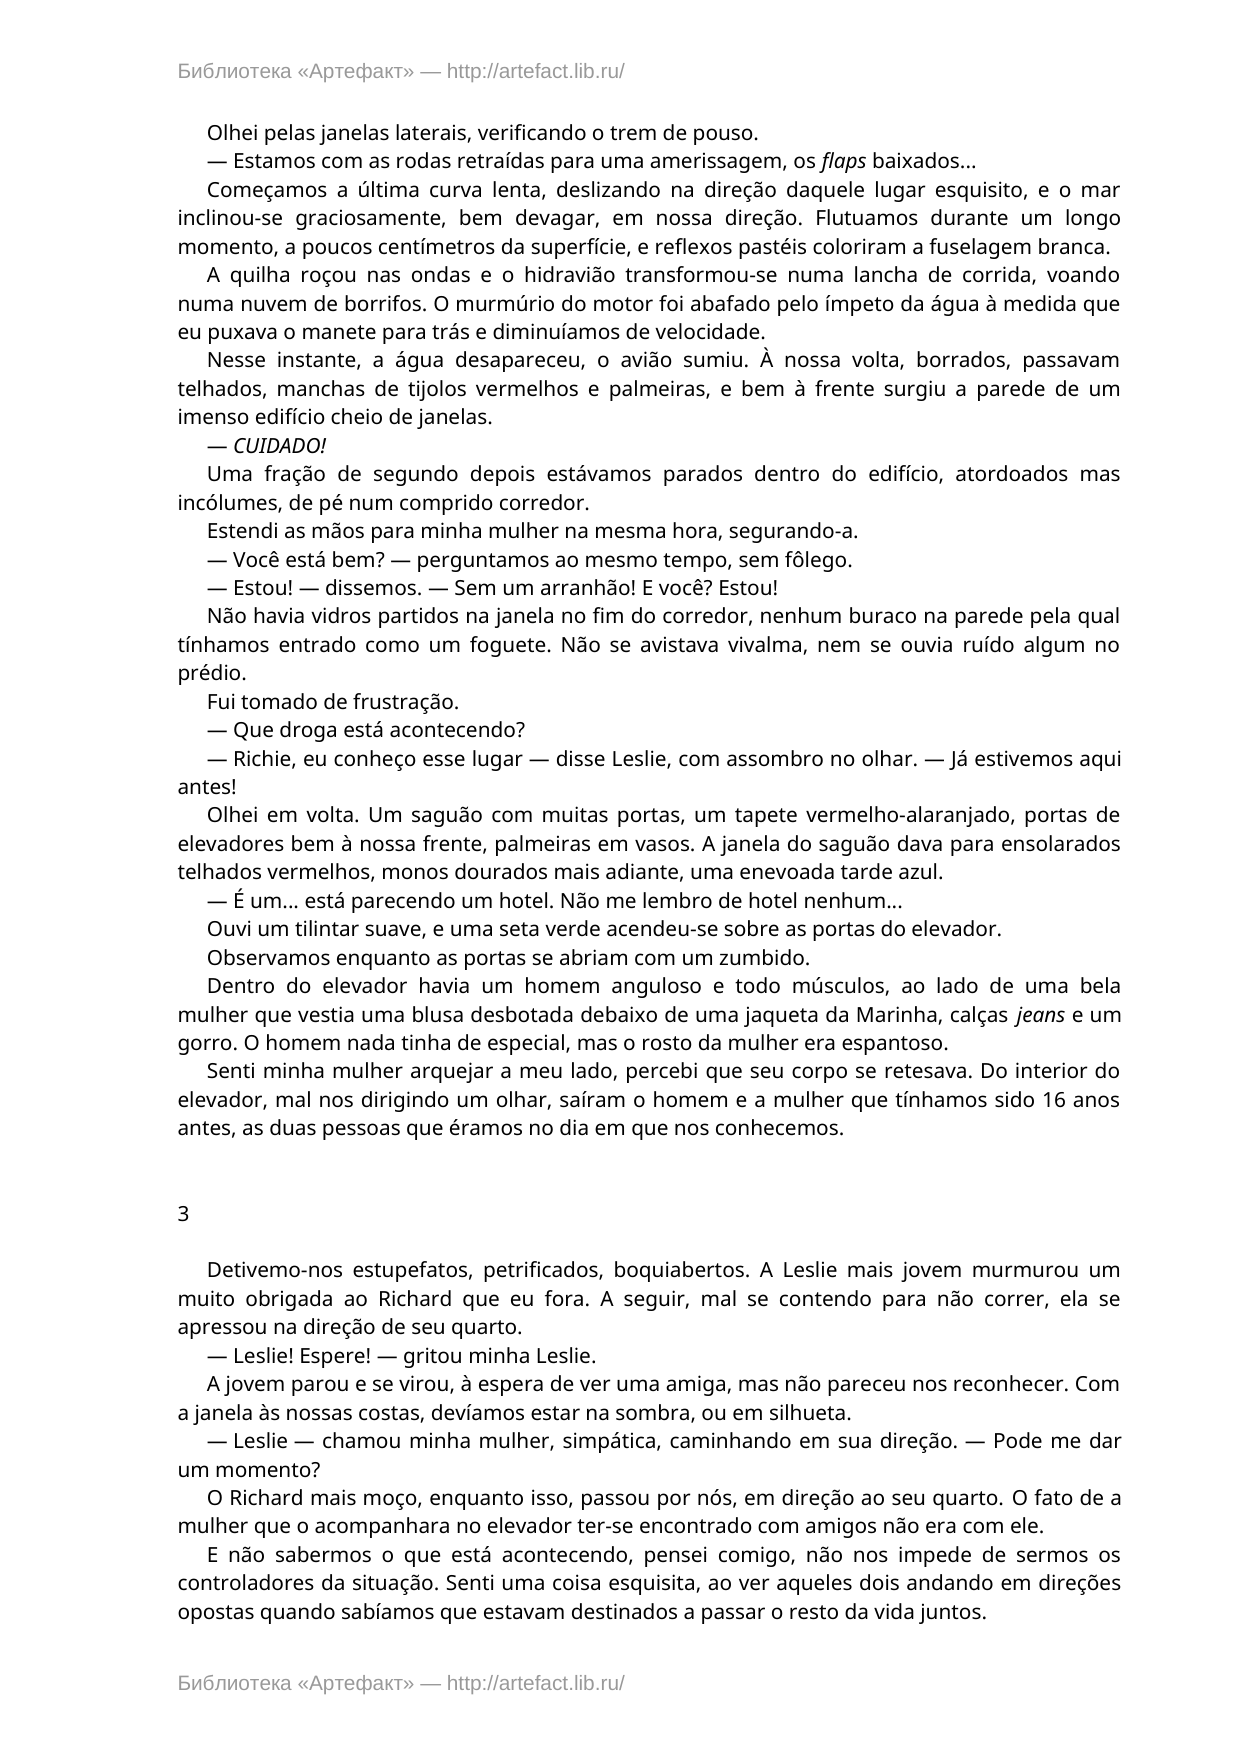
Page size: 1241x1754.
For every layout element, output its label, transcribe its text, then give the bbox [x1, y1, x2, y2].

text — CUIDADO! [177, 431, 1122, 459]
text Detivemo-nos estupefatos, petrificados, boquiabertos. A Leslie mais jovem murmurou um muito obrigada ao Richard que eu fora. A seguir, mal se contendo para não correr, ela se apressou na direção de seu quarto. [177, 1256, 1122, 1341]
text Uma fração de segundo depois estávamos parados dentro do edifício, atordoados mas incólumes, de pé num comprido corredor. [177, 459, 1122, 516]
text A quilha roçou nas ondas e o hidravião transformou-se numa lancha de corrida, voando numa nuvem de borrifos. O murmúrio do motor foi abafado pelo ímpeto da água à medida que eu puxava o manete para trás e diminuíamos de velocidade. [177, 260, 1122, 346]
text Fui tomado de frustração. [177, 687, 1122, 715]
text Olhei pelas janelas laterais, verificando o trem de pouso. [177, 118, 1122, 147]
text — Richie, eu conheço esse lugar — disse Leslie, com assombro no olhar. — Já estivemos aqui antes! [177, 744, 1122, 801]
text E não sabermos o que está acontecendo, pensei comigo, não nos impede de sermos os controladores da situação. Senti uma coisa esquisita, ao ver aqueles dois andando em direções opostas quando sabíamos que estavam destinados a passar o resto da vida juntos. [177, 1540, 1122, 1625]
text Olhei em volta. Um saguão com muitas portas, um tapete vermelho-alaranjado, portas de elevadores bem à nossa frente, palmeiras em vasos. A janela do saguão dava para ensolarados telhados vermelhos, monos dourados mais adiante, uma enevoada tarde azul. [177, 801, 1122, 886]
subtitle 3 [177, 1199, 1122, 1227]
text — Leslie! Espere! — gritou minha Leslie. [177, 1341, 1122, 1369]
text Estendi as mãos para minha mulher na mesma hora, segurando-a. [177, 516, 1122, 545]
text Observamos enquanto as portas se abriam com um zumbido. [177, 943, 1122, 971]
text Senti minha mulher arquejar a meu lado, percebi que seu corpo se retesava. Do interior do elevador, mal nos dirigindo um olhar, saíram o homem e a mulher que tínhamos sido 16 anos antes, as duas pessoas que éramos no dia em que nos conhecemos. [177, 1057, 1122, 1142]
text Começamos a última curva lenta, deslizando na direção daquele lugar esquisito, e o mar inclinou-se graciosamente, bem devagar, em nossa direção. Flutuamos durante um longo momento, a poucos centímetros da superfície, e reflexos pastéis coloriram a fuselagem branca. [177, 175, 1122, 260]
text — Você está bem? — perguntamos ao mesmo tempo, sem fôlego. [177, 545, 1122, 573]
text Dentro do elevador havia um homem anguloso e todo músculos, ao lado de uma bela mulher que vestia uma blusa desbotada debaixo de uma jaqueta da Marinha, calças jeans e um gorro. O homem nada tinha de especial, mas o rosto da mulher era espantoso. [177, 971, 1122, 1057]
text — Que droga está acontecendo? [177, 715, 1122, 744]
text Ouvi um tilintar suave, e uma seta verde acendeu-se sobre as portas do elevador. [177, 914, 1122, 943]
text A jovem parou e se virou, à espera de ver uma amiga, mas não pareceu nos reconhecer. Com a janela às nossas costas, devíamos estar na sombra, ou em silhueta. [177, 1369, 1122, 1426]
text — Estamos com as rodas retraídas para uma amerissagem, os flaps baixados... [177, 147, 1122, 175]
text Não havia vidros partidos na janela no fim do corredor, nenhum buraco na parede pela qual tínhamos entrado como um foguete. Não se avistava vivalma, nem se ouvia ruído algum no prédio. [177, 602, 1122, 687]
text — Estou! — dissemos. — Sem um arranhão! E você? Estou! [177, 573, 1122, 602]
text Nesse instante, a água desapareceu, o avião sumiu. À nossa volta, borrados, passavam telhados, manchas de tijolos vermelhos e palmeiras, e bem à frente surgiu a parede de um imenso edifício cheio de janelas. [177, 346, 1122, 431]
text — É um... está parecendo um hotel. Não me lembro de hotel nenhum... [177, 886, 1122, 914]
text O Richard mais moço, enquanto isso, passou por nós, em direção ao seu quarto. O fato de a mulher que o acompanhara no elevador ter-se encontrado com amigos não era com ele. [177, 1483, 1122, 1540]
text — Leslie — chamou minha mulher, simpática, caminhando em sua direção. — Pode me dar um momento? [177, 1426, 1122, 1483]
